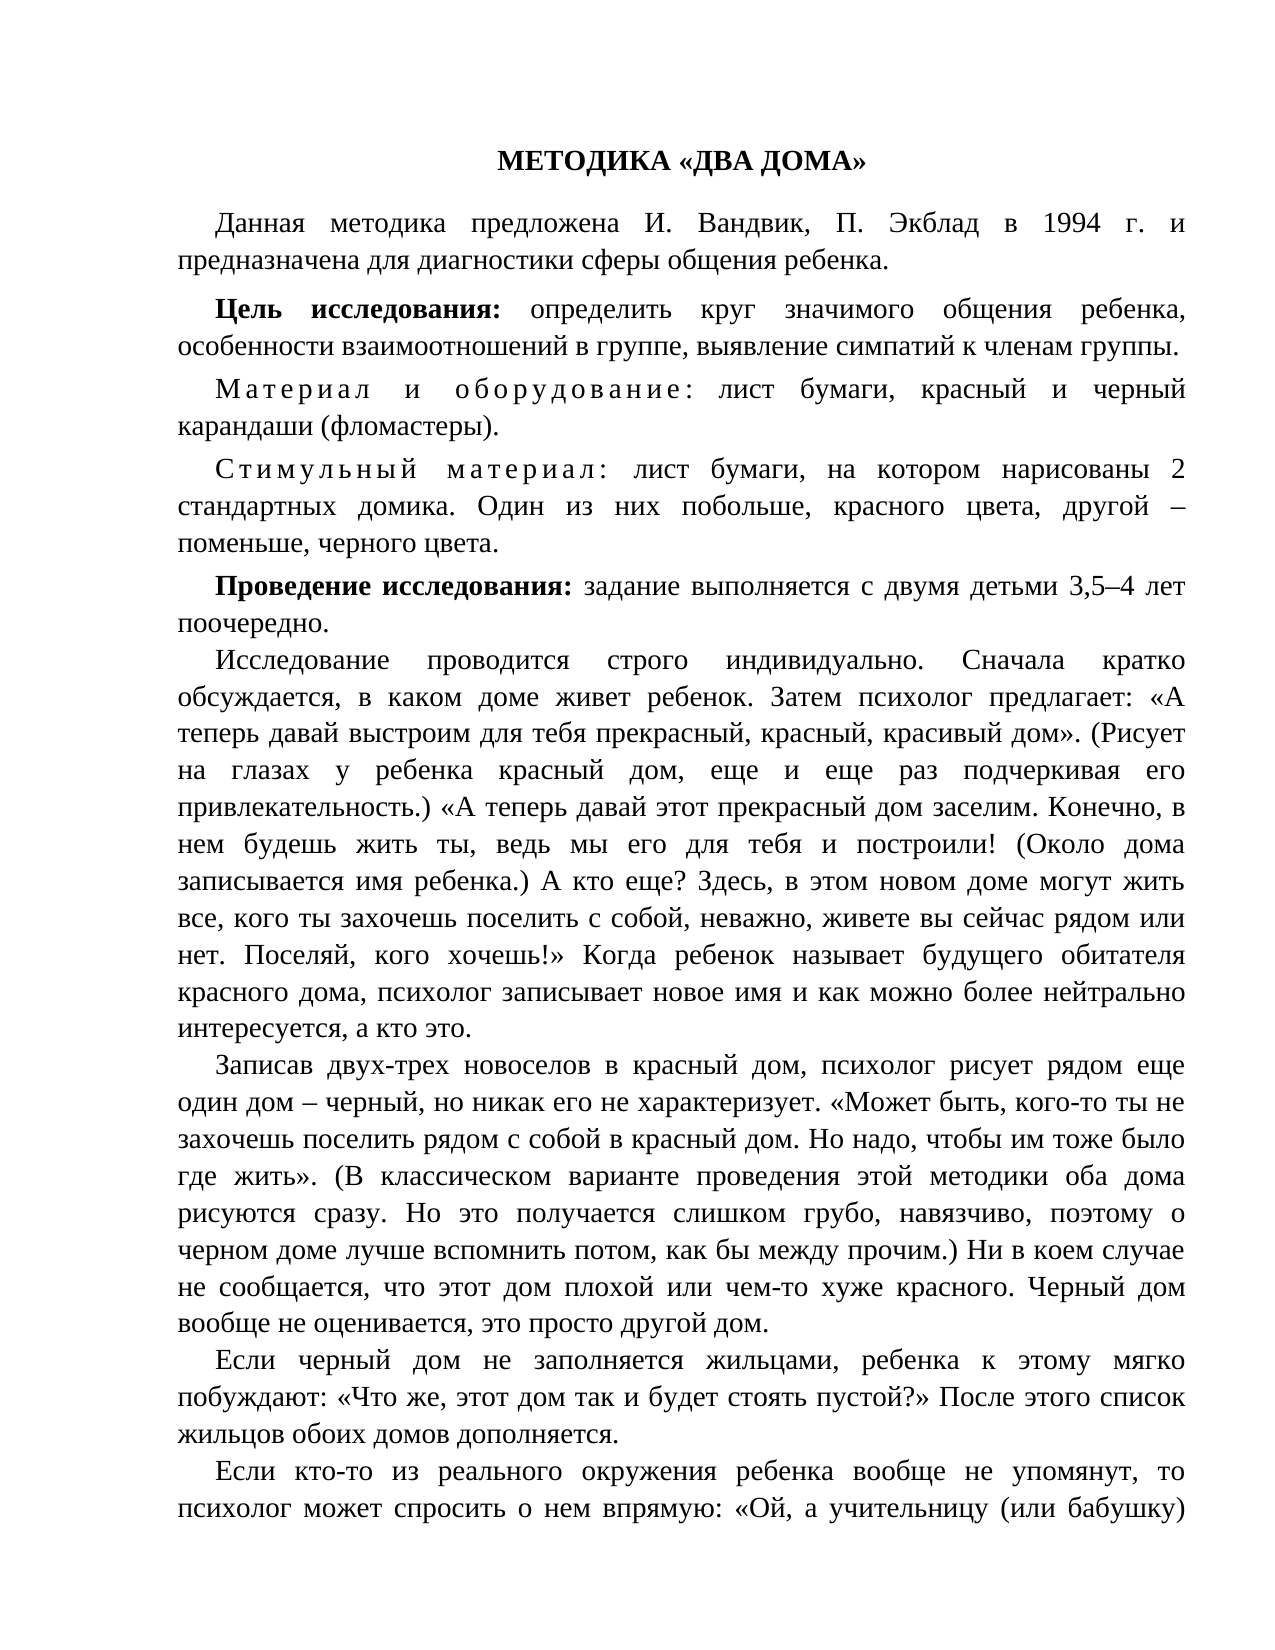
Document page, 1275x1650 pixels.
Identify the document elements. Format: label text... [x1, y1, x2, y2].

text Проведение исследования: задание выполняется с двумя детьми 3,5–4 лет поочередно. [177, 568, 1186, 638]
text Исследование проводится строго индивидуально. Сначала кратко обсуждается, в каком доме живет ребенок. Затем психолог предлагает: «А теперь давай выстроим для тебя прекрасный, красный, красивый дом». (Рисует на глазах у ребенка красный дом, еще и еще раз подчеркивая его привлекательность.) «А теперь давай этот прекрасный дом заселим. Конечно, в нем будешь жить ты, ведь мы его для тебя и построили! (Около дома записывается имя ребенка.) А кто еще? Здесь, в этом новом доме могут жить все, кого ты захочешь поселить с собой, неважно, живете вы сейчас рядом или нет. Поселяй, кого хочешь!» Когда ребенок называет будущего обитателя красного дома, психолог записывает новое имя и как можно более нейтрально интересуется, а кто это. [177, 642, 1186, 1044]
text Материал и оборудование: лист бумаги, красный и черный карандаши (фломастеры). [177, 371, 1186, 442]
text МЕТОДИКА «ДВА ДОМА» [177, 143, 1186, 177]
text Стимульный материал: лист бумаги, на котором нарисованы 2 стандартных домика. Один из них побольше, красного цвета, другой – поменьше, черного цвета. [177, 451, 1186, 558]
text Если черный дом не заполняется жильцами, ребенка к этому мягко побуждают: «Что же, этот дом так и будет стоять пустой?» После этого список жильцов обоих домов дополняется. [177, 1342, 1186, 1450]
text Цель исследования: определить круг значимого общения ребенка, особенности взаимоотношений в группе, выявление симпатий к членам группы. [177, 291, 1186, 362]
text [177, 1453, 1186, 1523]
text Данная методика предложена И. Вандвик, П. Экблад в 1994 г. и предназначена для диагностики сферы общения ребенка. [177, 205, 1186, 275]
text Записав двух-трех новоселов в красный дом, психолог рисует рядом еще один дом – черный, но никак его не характеризует. «Может быть, кого-то ты не захочешь поселить рядом с собой в красный дом. Но надо, чтобы им тоже было где жить». (В классическом варианте проведения этой методики оба дома рисуются сразу. Но это получается слишком грубо, навязчиво, поэтому о черном доме лучше вспомнить потом, как бы между прочим.) Ни в коем случае не сообщается, что этот дом плохой или чем-то хуже красного. Черный дом вообще не оценивается, это просто другой дом. [177, 1047, 1186, 1339]
